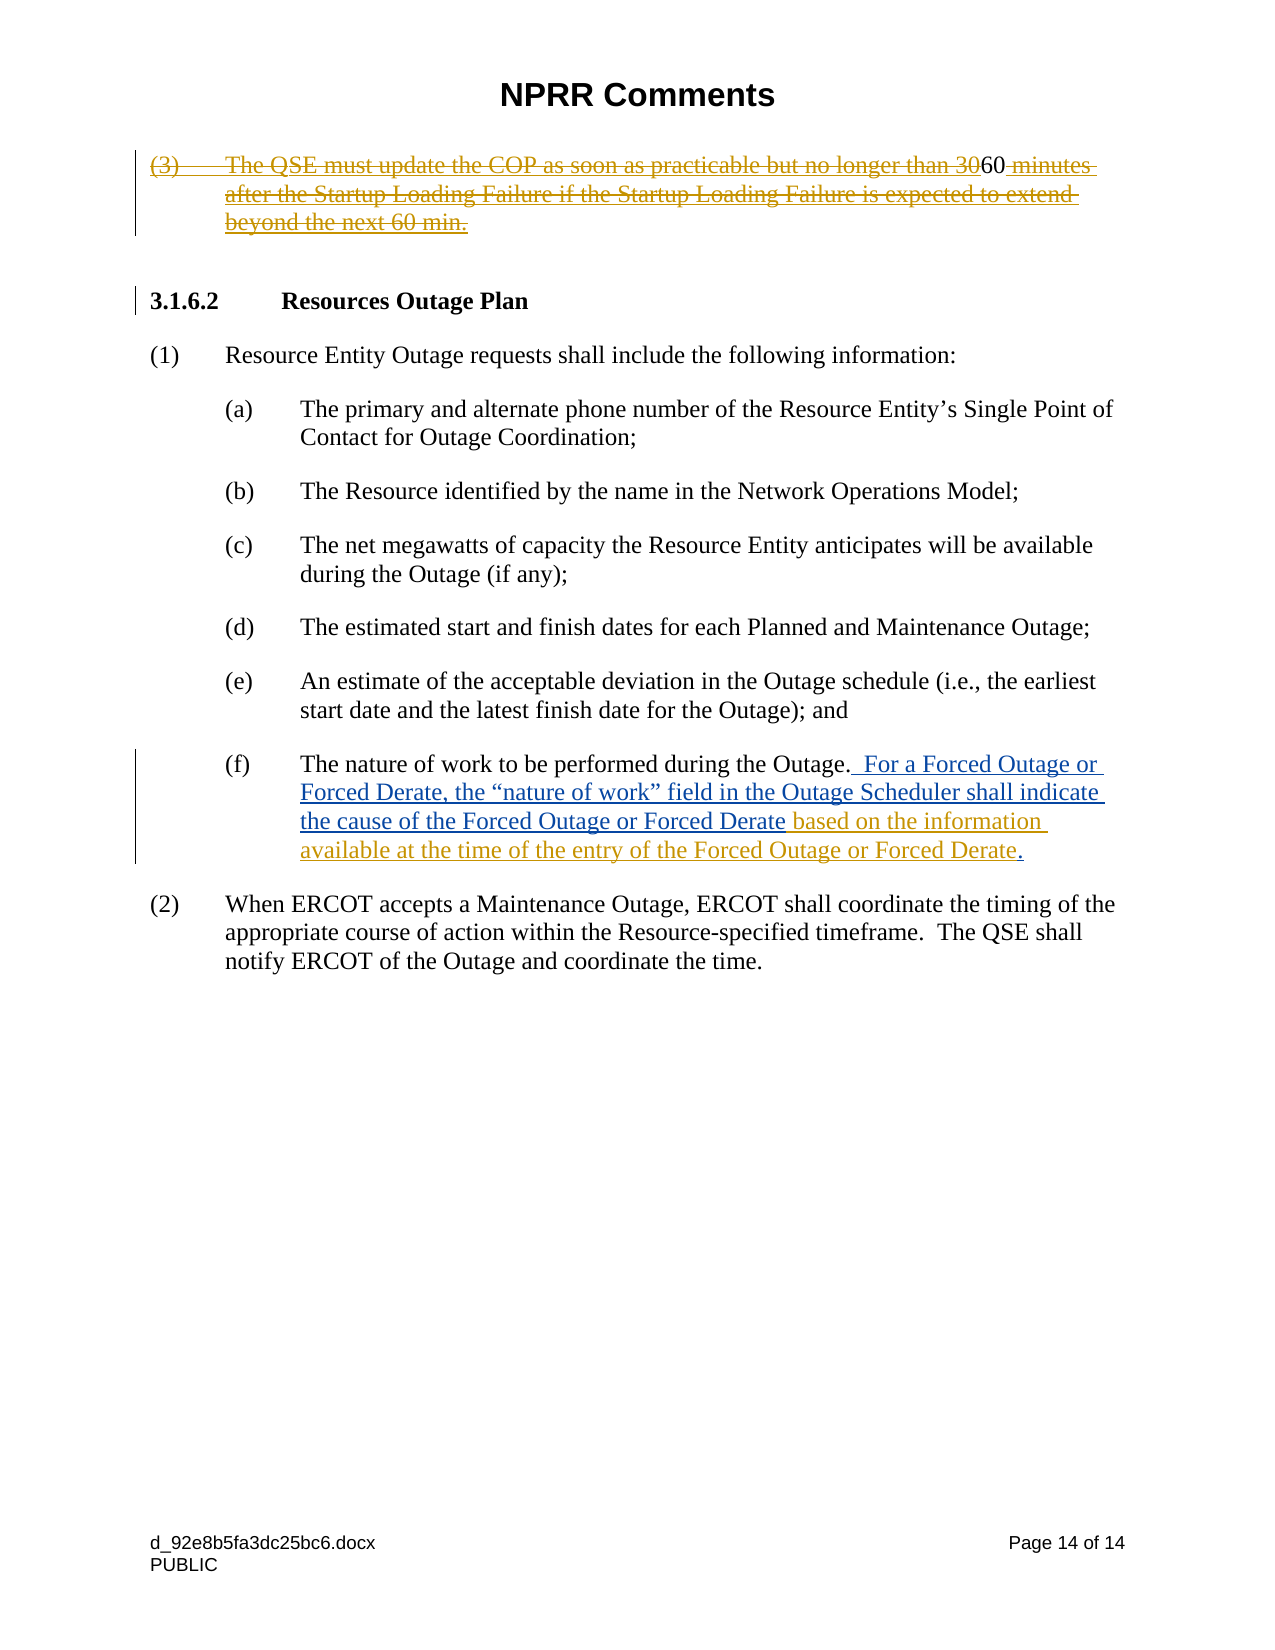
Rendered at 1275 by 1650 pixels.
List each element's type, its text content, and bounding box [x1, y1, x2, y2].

text (e) An estimate of the acceptable deviation in the Outage schedule (i.e., the earliest start date and the latest finish date for the Outage); and [225, 666, 1125, 724]
text (b) The Resource identified by the name in the Network Operations Model; [225, 476, 1125, 505]
text (d) The estimated start and finish dates for each Planned and Maintenance Outage; [225, 612, 1125, 641]
text 3.1.6.2 Resources Outage Plan [150, 286, 1125, 315]
text (2) When ERCOT accepts a Maintenance Outage, ERCOT shall coordinate the timing of the appropriate course of action within the Resource-specified timeframe. The QSE shall notify ERCOT of the Outage and coordinate the time. [150, 889, 1125, 975]
text (c) The net megawatts of capacity the Resource Entity anticipates will be available during the Outage (if any); [225, 530, 1125, 587]
text (f) The nature of work to be performed during the Outage. [225, 749, 1125, 864]
text (1) Resource Entity Outage requests shall include the following information: [150, 340, 1125, 369]
text (a) The primary and alternate phone number of the Resource Entity’s Single Point of Contact for Outage Coordination; [225, 394, 1125, 451]
